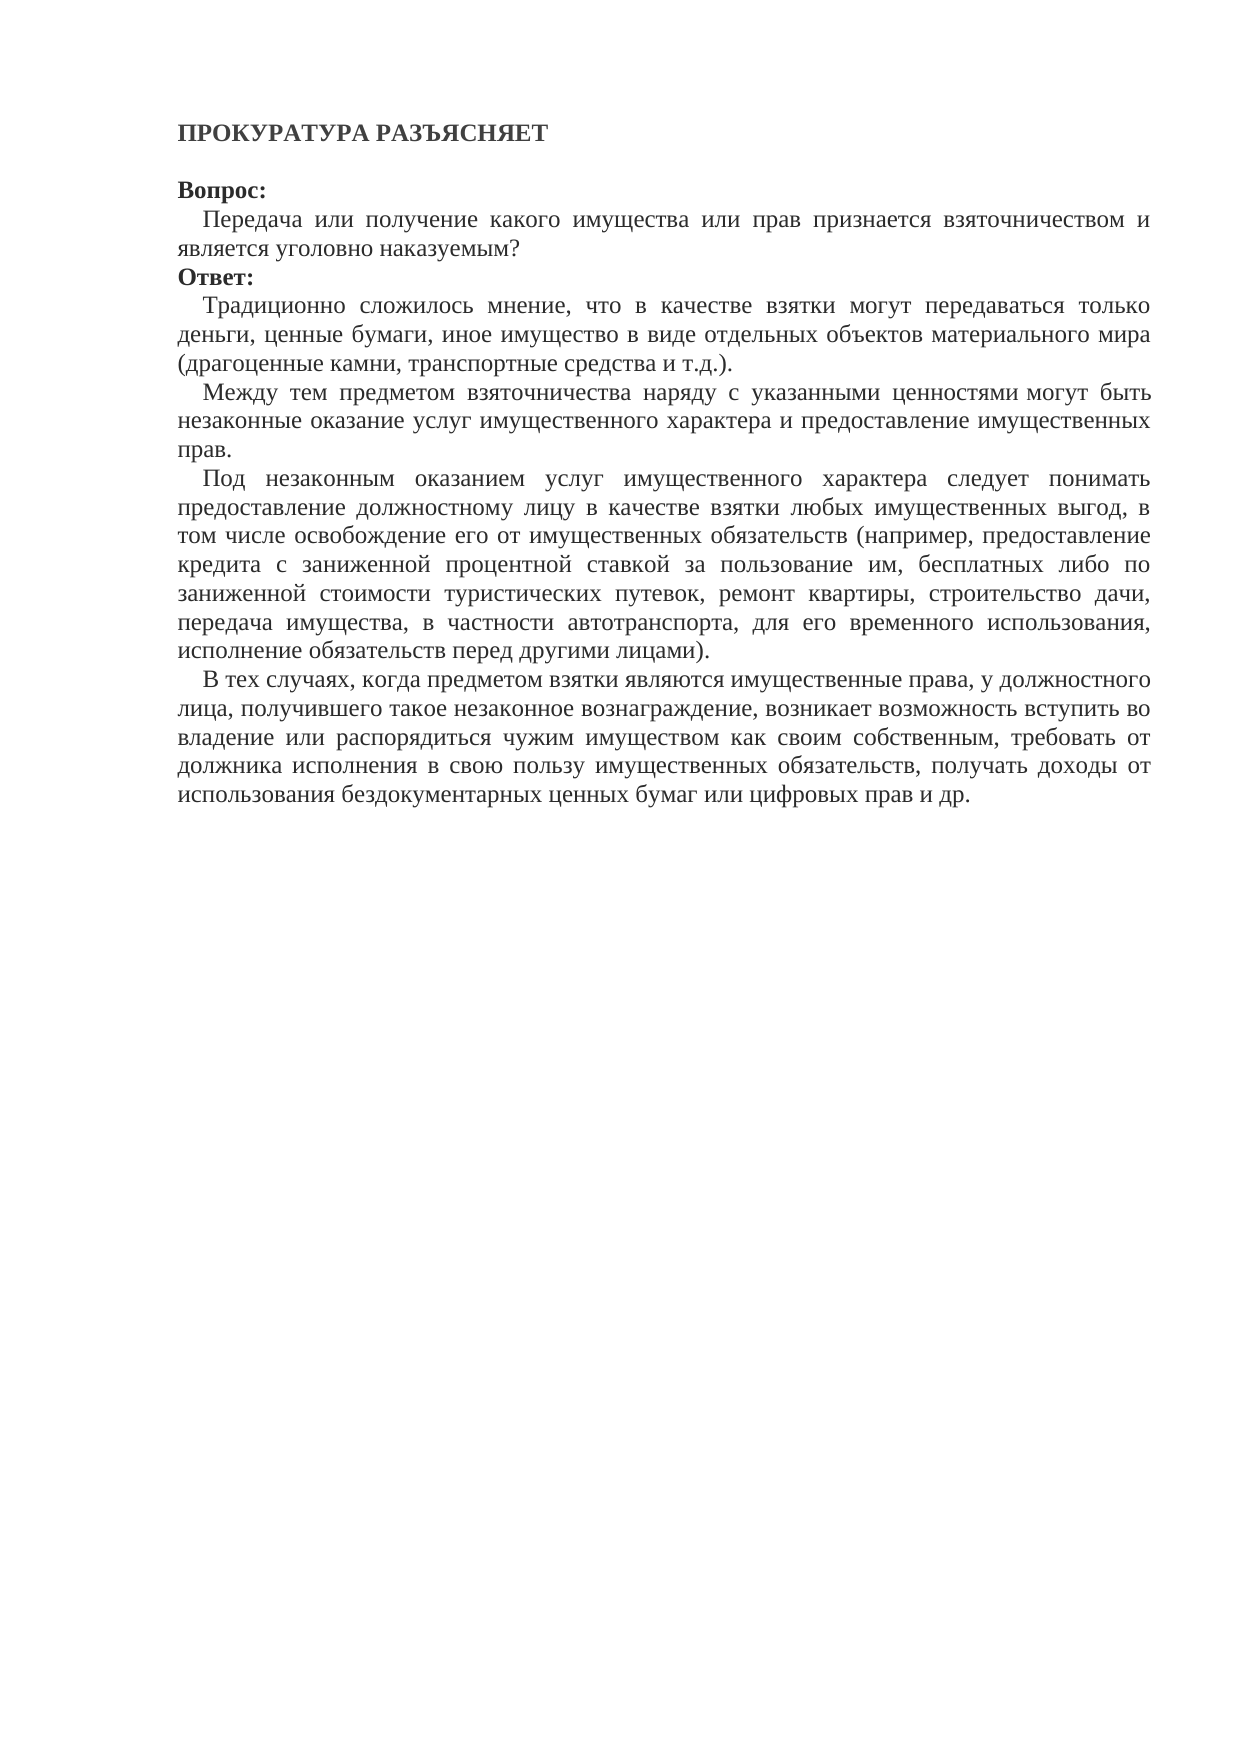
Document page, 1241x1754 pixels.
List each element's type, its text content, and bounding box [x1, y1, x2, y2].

text Под незаконным оказанием услуг имущественного характера следует понимать предоставление должностному лицу в качестве взятки любых имущественных выгод, в том числе освобождение его от имущественных обязательств (например, предоставление кредита с заниженной процентной ставкой за пользование им, бесплатных либо по заниженной стоимости туристических путевок, ремонт квартиры, строительство дачи, передача имущества, в частности автотранспорта, для его временного использования, исполнение обязательств перед другими лицами). [177, 463, 1152, 664]
text Между тем предметом взяточничества наряду с указанными ценностями могут быть незаконные оказание услуг имущественного характера и предоставление имущественных прав. [177, 377, 1152, 463]
text Традиционно сложилось мнение, что в качестве взятки могут передаваться только деньги, ценные бумаги, иное имущество в виде отдельных объектов материального мира (драгоценные камни, транспортные средства и т.д.). [177, 291, 1152, 377]
text Ответ: [177, 262, 1152, 291]
text ПРОКУРАТУРА РАЗЪЯСНЯЕТ [177, 118, 1152, 147]
text Вопрос: [177, 176, 1152, 204]
text В тех случаях, когда предметом взятки являются имущественные права, у должностного лица, получившего такое незаконное вознаграждение, возникает возможность вступить во владение или распорядиться чужим имуществом как своим собственным, требовать от должника исполнения в свою пользу имущественных обязательств, получать доходы от использования бездокументарных ценных бумаг или цифровых прав и др. [177, 664, 1152, 808]
text Передача или получение какого имущества или прав признается взяточничеством и является уголовно наказуемым? [177, 204, 1152, 262]
